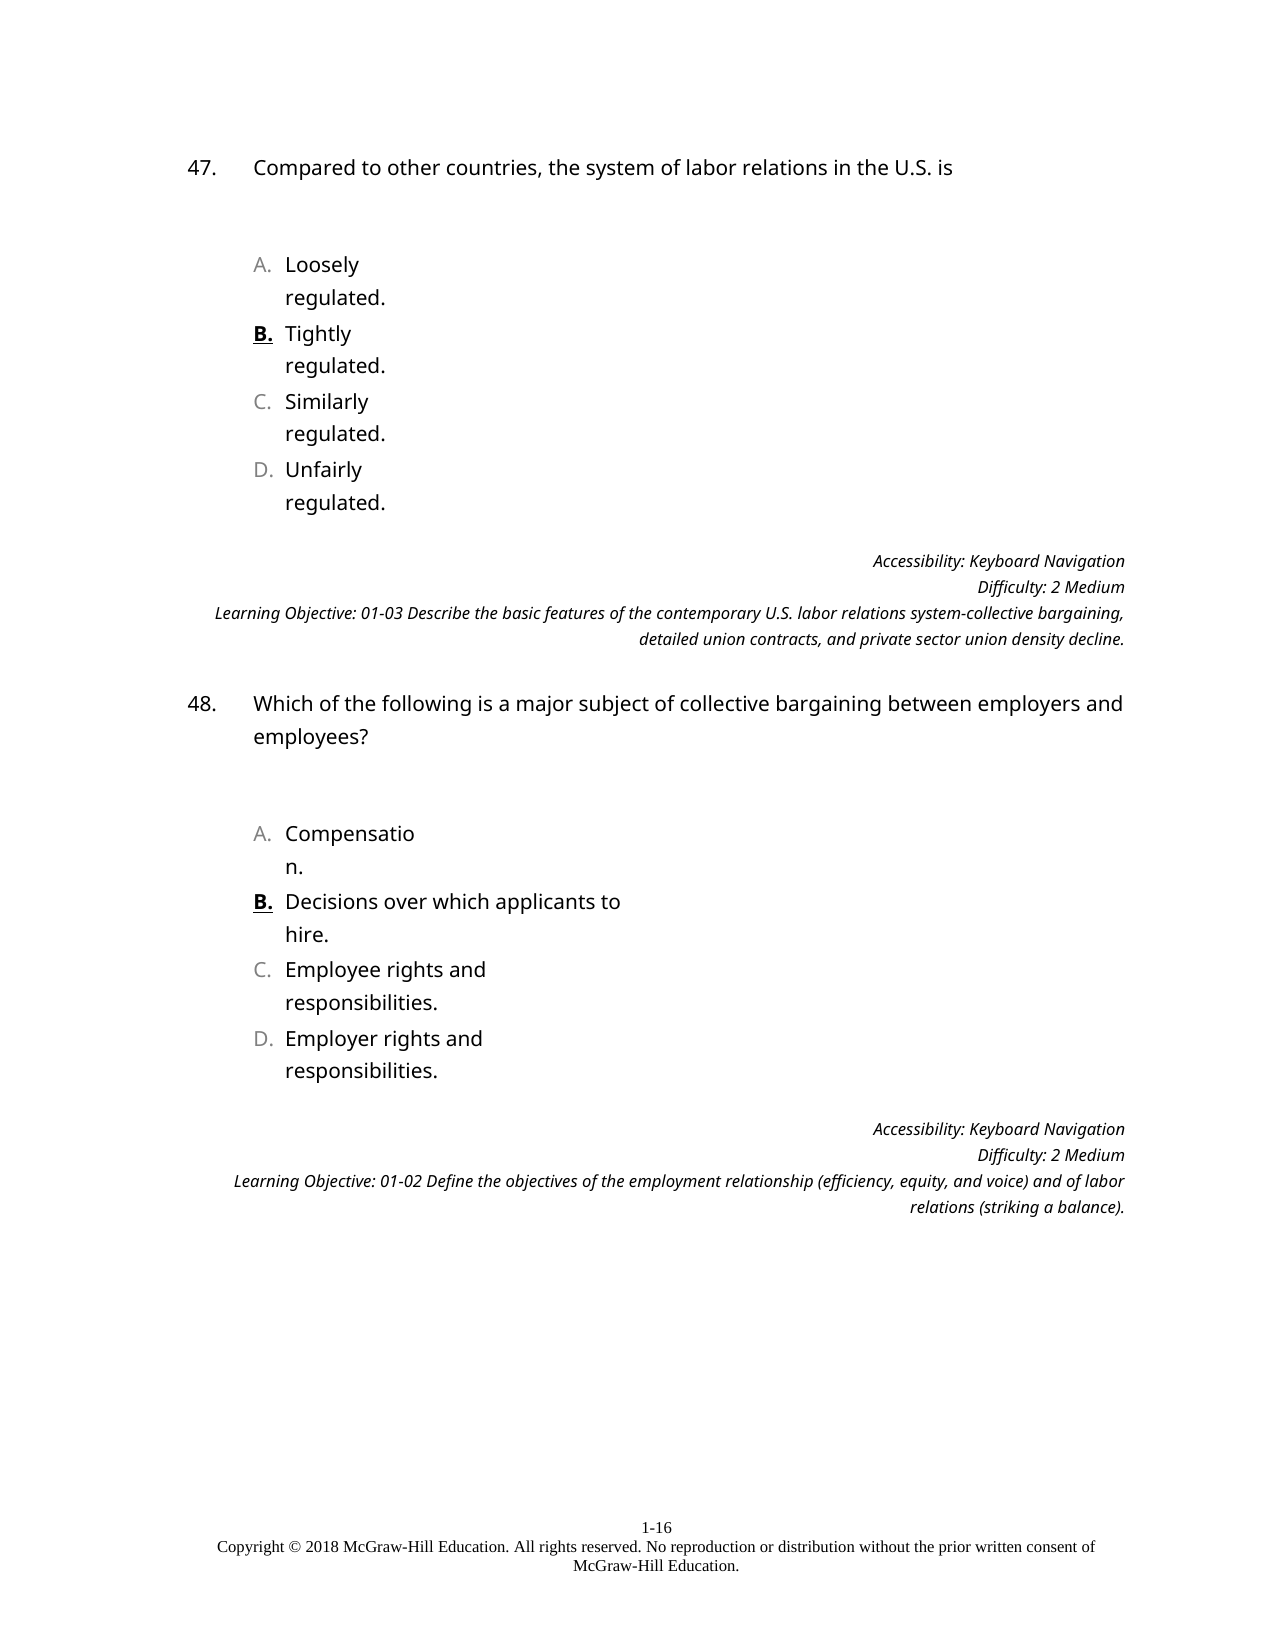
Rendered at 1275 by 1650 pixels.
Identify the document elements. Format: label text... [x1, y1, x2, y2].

table_header 47. [188, 153, 253, 520]
table_header Accessibility: Keyboard Navigation Difficulty: 2 Medium Learning Objective: 01-03 Describe the basic features of the contemporary U.S. labor relations system-collective bargaining, detailed union contracts, and private sector union density decline. [188, 549, 1125, 686]
table_header Which of the following is a major subject of collective bargaining between employers and employees? [253, 689, 1125, 1089]
table_header 48. [188, 689, 253, 1089]
table_header Compared to other countries, the system of labor relations in the U.S. is [253, 153, 1125, 520]
table_header Accessibility: Keyboard Navigation Difficulty: 2 Medium Learning Objective: 01-02 Define the objectives of the employment relationship (efficiency, equity, and voice) and of labor relations (striking a balance). [188, 1118, 1125, 1255]
